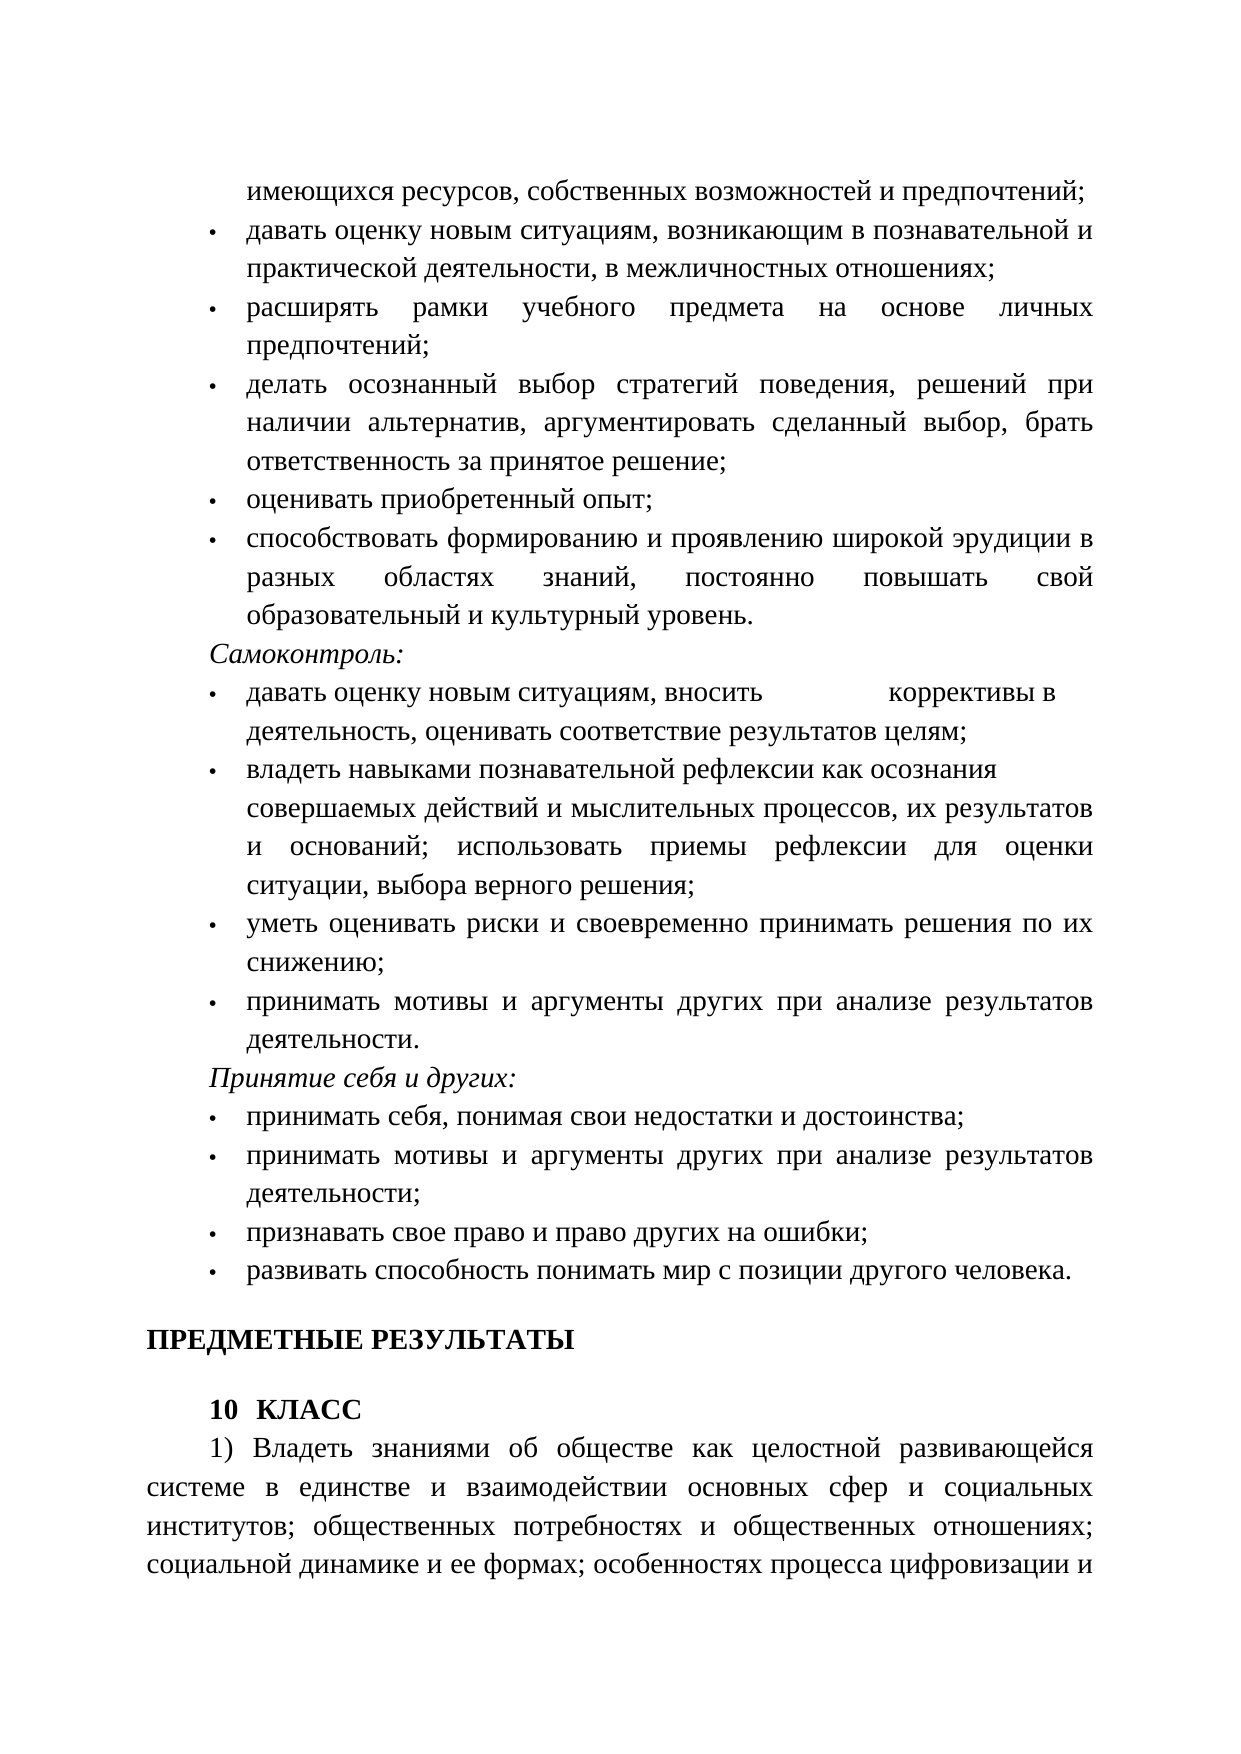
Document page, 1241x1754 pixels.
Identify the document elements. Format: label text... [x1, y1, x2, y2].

list давать оценку новым ситуациям, вносить коррективы в [146, 674, 1094, 708]
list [146, 1431, 1094, 1580]
list уметь оценивать риски и своевременно принимать решения по их снижению; [209, 906, 1094, 978]
text Самоконтроль: [146, 636, 1094, 669]
list давать оценку новым ситуациям, возникающим в познавательной и практической деятельности, в межличностных отношениях; [209, 212, 1094, 284]
text ПРЕДМЕТНЫЕ РЕЗУЛЬТАТЫ [146, 1322, 1094, 1356]
list принимать мотивы и аргументы других при анализе результатов деятельности; [209, 1137, 1094, 1209]
list развивать способность понимать мир с позиции другого человека. [146, 1252, 1094, 1286]
list признавать свое право и право других на ошибки; [146, 1214, 1094, 1247]
list способствовать формированию и проявлению широкой эрудиции в разных областях знаний, постоянно повышать свой образовательный и культурный уровень. [209, 520, 1094, 631]
list принимать мотивы и аргументы других при анализе результатов деятельности. [209, 983, 1094, 1055]
list принимать себя, понимая свои недостатки и достоинства; [146, 1098, 1094, 1132]
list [209, 173, 1094, 207]
text Принятие себя и других: [146, 1060, 1094, 1093]
text совершаемых действий и мыслительных процессов, их результатов и оснований; использовать приемы рефлексии для оценки ситуации, выбора верного решения; [246, 790, 1094, 901]
list делать осознанный выбор стратегий поведения, решений при наличии альтернатив, аргументировать сделанный выбор, брать ответственность за принятое решение; [209, 366, 1094, 477]
list расширять рамки учебного предмета на основе личных предпочтений; [209, 289, 1094, 361]
text деятельность, оценивать соответствие результатов целям; [146, 713, 1094, 746]
list КЛАСС [146, 1392, 1094, 1426]
list владеть навыками познавательной рефлексии как осознания [146, 751, 1094, 785]
list оценивать приобретенный опыт; [209, 482, 1094, 515]
